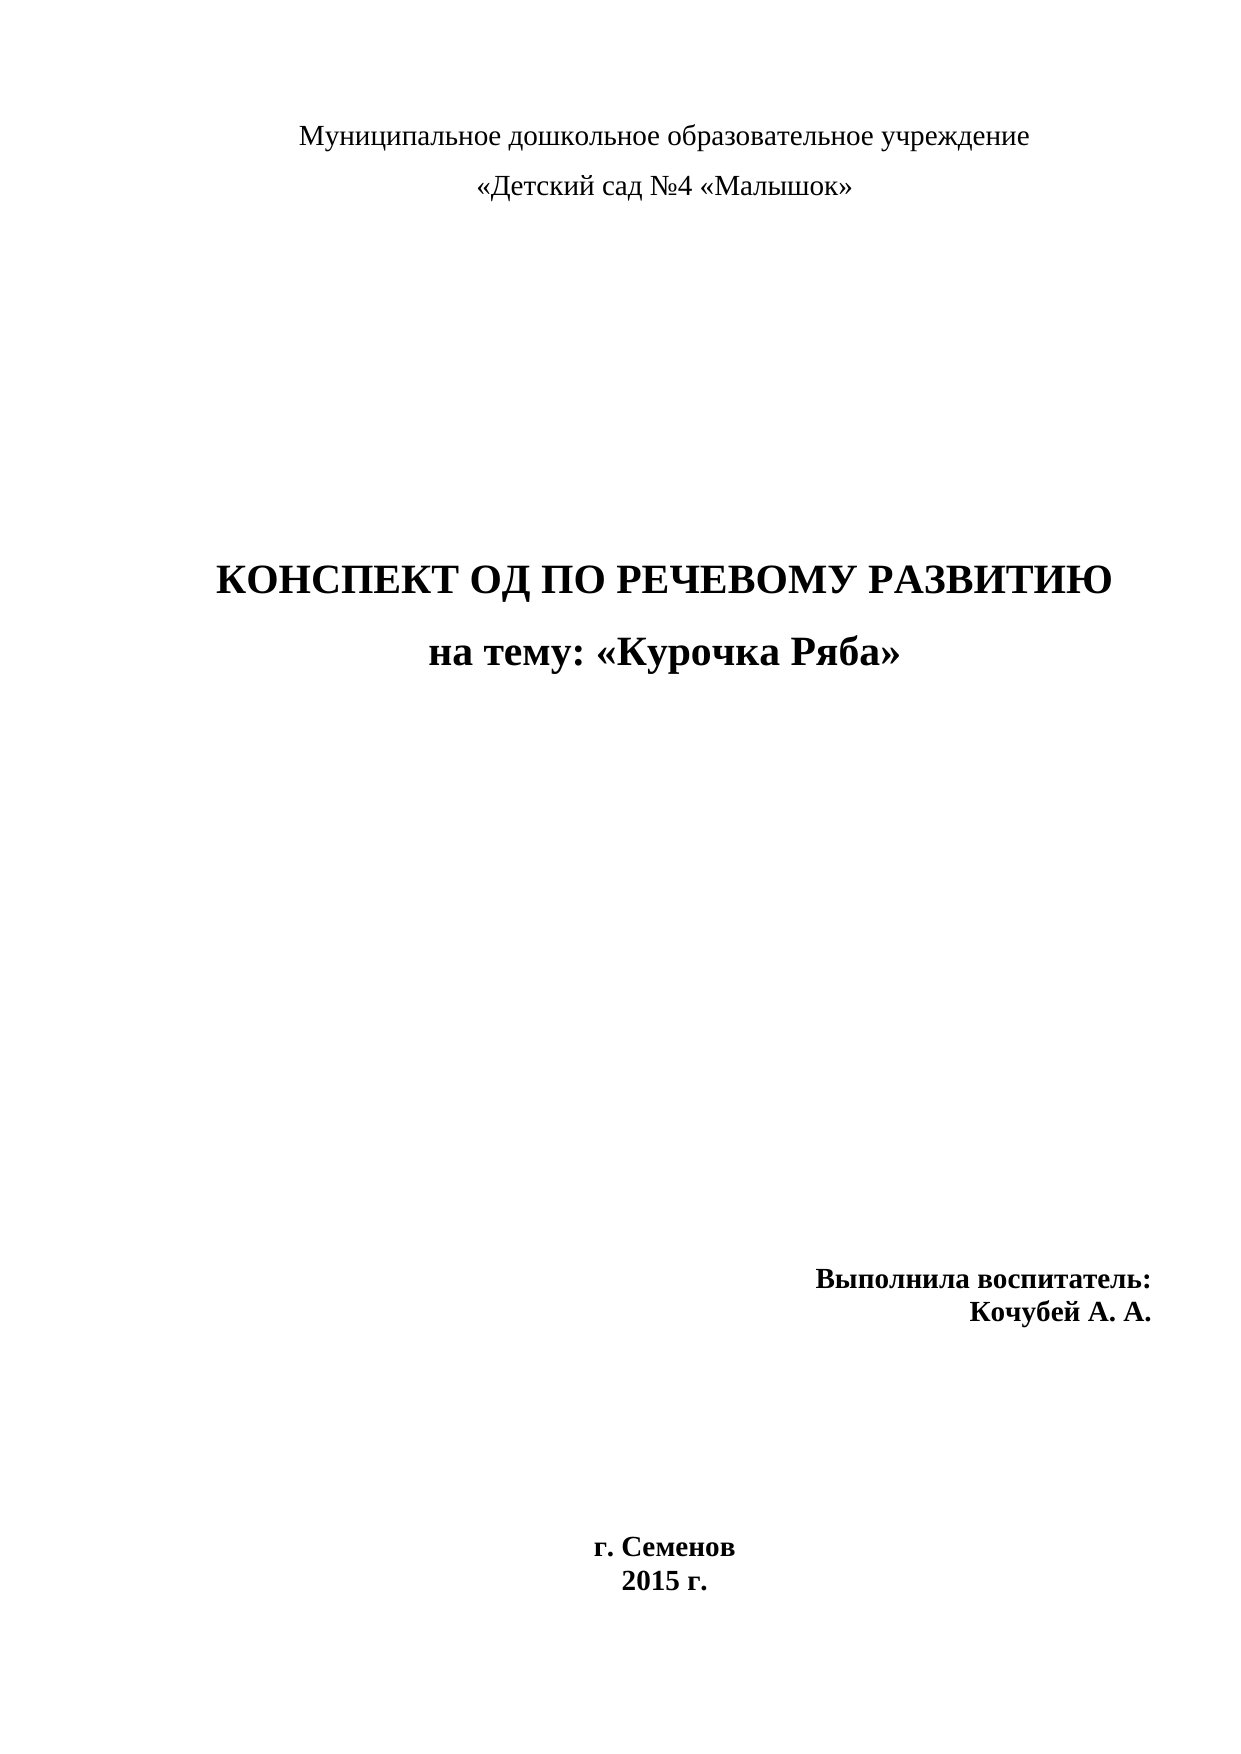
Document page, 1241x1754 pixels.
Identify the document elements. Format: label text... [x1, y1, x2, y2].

text КОНСПЕКТ ОД ПО РЕЧЕВОМУ РАЗВИТИЮ [177, 554, 1152, 602]
text г. Семенов [177, 1529, 1152, 1563]
text на тему: «Курочка Ряба» [177, 626, 1152, 674]
text Муниципальное дошкольное образовательное учреждение [177, 118, 1152, 152]
text «Детский сад №4 «Малышок» [177, 168, 1152, 202]
text Выполнила воспитатель: [177, 1261, 1152, 1294]
text Кочубей А. А. [177, 1294, 1152, 1328]
text 2015 г. [177, 1563, 1152, 1596]
